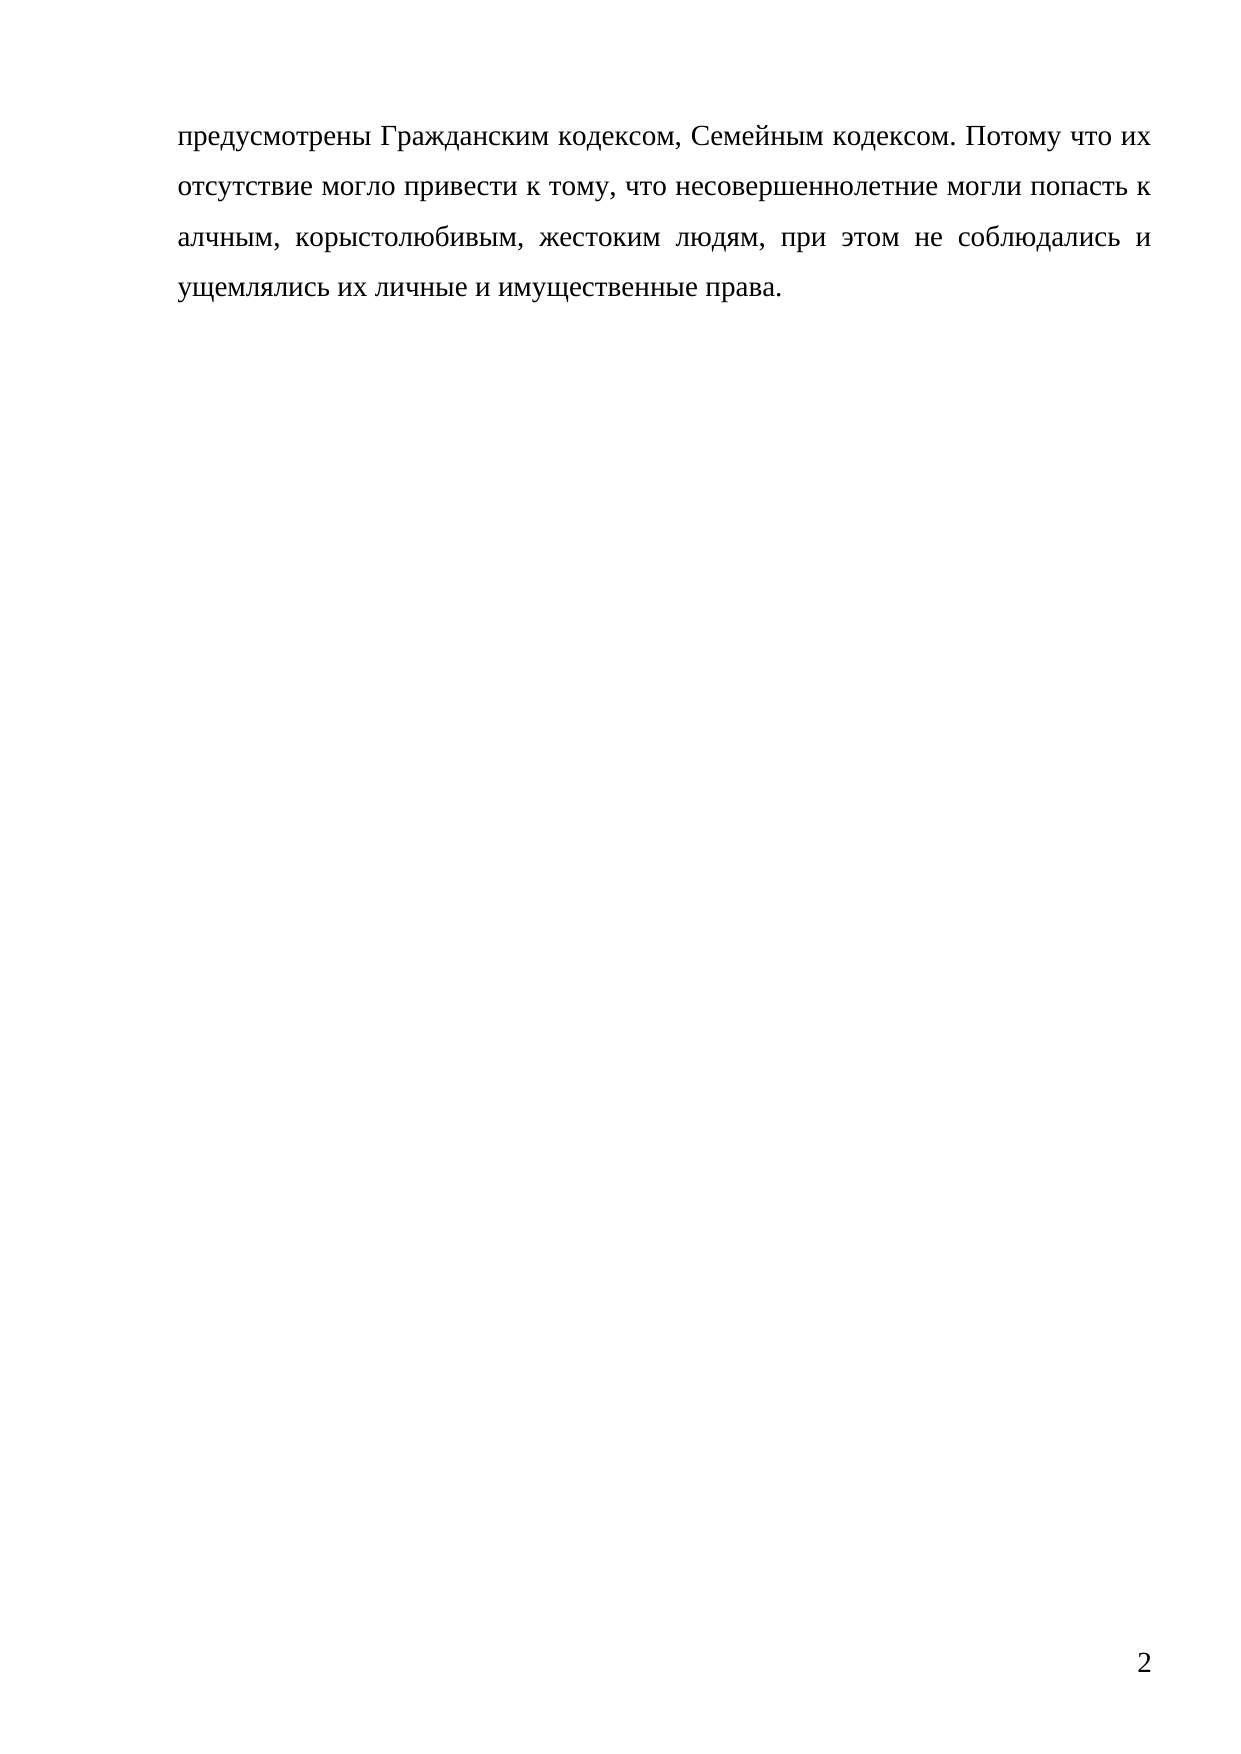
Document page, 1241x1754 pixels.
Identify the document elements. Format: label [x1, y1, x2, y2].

text [177, 118, 1152, 303]
